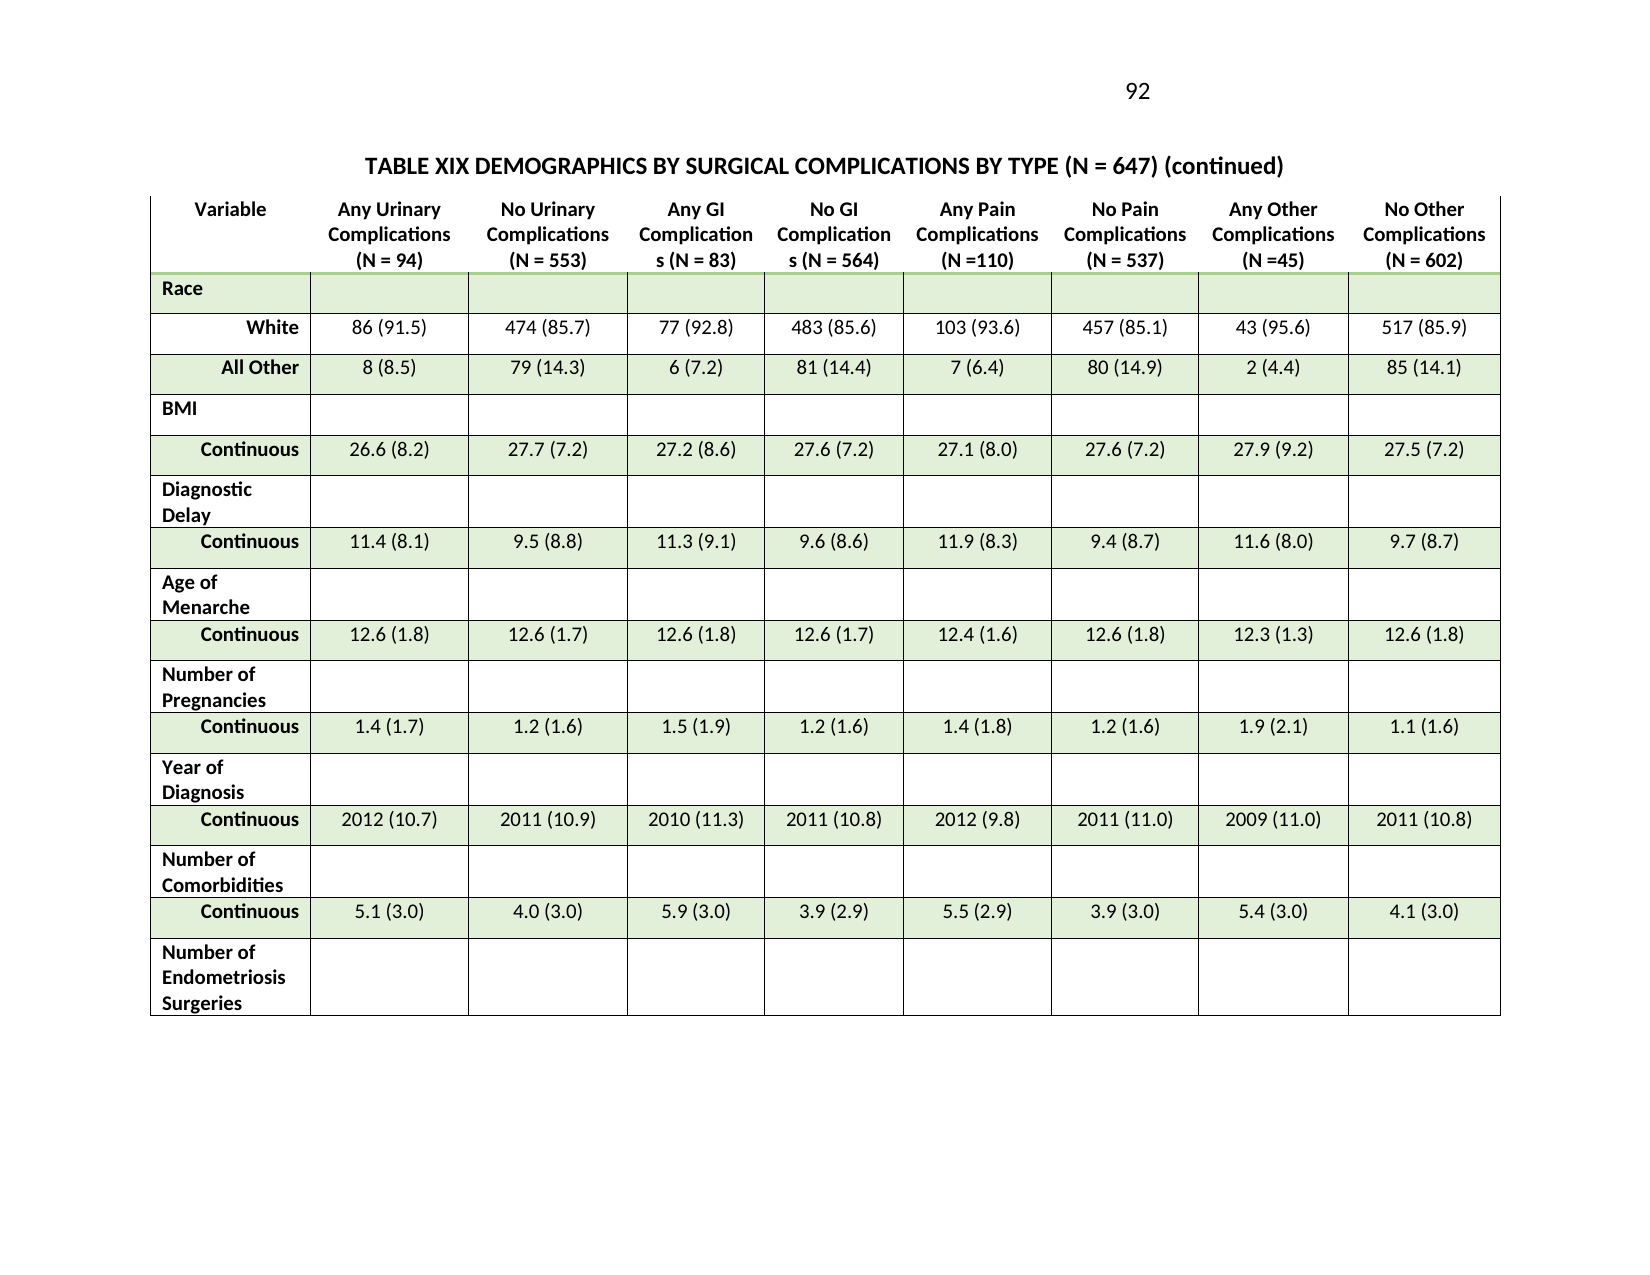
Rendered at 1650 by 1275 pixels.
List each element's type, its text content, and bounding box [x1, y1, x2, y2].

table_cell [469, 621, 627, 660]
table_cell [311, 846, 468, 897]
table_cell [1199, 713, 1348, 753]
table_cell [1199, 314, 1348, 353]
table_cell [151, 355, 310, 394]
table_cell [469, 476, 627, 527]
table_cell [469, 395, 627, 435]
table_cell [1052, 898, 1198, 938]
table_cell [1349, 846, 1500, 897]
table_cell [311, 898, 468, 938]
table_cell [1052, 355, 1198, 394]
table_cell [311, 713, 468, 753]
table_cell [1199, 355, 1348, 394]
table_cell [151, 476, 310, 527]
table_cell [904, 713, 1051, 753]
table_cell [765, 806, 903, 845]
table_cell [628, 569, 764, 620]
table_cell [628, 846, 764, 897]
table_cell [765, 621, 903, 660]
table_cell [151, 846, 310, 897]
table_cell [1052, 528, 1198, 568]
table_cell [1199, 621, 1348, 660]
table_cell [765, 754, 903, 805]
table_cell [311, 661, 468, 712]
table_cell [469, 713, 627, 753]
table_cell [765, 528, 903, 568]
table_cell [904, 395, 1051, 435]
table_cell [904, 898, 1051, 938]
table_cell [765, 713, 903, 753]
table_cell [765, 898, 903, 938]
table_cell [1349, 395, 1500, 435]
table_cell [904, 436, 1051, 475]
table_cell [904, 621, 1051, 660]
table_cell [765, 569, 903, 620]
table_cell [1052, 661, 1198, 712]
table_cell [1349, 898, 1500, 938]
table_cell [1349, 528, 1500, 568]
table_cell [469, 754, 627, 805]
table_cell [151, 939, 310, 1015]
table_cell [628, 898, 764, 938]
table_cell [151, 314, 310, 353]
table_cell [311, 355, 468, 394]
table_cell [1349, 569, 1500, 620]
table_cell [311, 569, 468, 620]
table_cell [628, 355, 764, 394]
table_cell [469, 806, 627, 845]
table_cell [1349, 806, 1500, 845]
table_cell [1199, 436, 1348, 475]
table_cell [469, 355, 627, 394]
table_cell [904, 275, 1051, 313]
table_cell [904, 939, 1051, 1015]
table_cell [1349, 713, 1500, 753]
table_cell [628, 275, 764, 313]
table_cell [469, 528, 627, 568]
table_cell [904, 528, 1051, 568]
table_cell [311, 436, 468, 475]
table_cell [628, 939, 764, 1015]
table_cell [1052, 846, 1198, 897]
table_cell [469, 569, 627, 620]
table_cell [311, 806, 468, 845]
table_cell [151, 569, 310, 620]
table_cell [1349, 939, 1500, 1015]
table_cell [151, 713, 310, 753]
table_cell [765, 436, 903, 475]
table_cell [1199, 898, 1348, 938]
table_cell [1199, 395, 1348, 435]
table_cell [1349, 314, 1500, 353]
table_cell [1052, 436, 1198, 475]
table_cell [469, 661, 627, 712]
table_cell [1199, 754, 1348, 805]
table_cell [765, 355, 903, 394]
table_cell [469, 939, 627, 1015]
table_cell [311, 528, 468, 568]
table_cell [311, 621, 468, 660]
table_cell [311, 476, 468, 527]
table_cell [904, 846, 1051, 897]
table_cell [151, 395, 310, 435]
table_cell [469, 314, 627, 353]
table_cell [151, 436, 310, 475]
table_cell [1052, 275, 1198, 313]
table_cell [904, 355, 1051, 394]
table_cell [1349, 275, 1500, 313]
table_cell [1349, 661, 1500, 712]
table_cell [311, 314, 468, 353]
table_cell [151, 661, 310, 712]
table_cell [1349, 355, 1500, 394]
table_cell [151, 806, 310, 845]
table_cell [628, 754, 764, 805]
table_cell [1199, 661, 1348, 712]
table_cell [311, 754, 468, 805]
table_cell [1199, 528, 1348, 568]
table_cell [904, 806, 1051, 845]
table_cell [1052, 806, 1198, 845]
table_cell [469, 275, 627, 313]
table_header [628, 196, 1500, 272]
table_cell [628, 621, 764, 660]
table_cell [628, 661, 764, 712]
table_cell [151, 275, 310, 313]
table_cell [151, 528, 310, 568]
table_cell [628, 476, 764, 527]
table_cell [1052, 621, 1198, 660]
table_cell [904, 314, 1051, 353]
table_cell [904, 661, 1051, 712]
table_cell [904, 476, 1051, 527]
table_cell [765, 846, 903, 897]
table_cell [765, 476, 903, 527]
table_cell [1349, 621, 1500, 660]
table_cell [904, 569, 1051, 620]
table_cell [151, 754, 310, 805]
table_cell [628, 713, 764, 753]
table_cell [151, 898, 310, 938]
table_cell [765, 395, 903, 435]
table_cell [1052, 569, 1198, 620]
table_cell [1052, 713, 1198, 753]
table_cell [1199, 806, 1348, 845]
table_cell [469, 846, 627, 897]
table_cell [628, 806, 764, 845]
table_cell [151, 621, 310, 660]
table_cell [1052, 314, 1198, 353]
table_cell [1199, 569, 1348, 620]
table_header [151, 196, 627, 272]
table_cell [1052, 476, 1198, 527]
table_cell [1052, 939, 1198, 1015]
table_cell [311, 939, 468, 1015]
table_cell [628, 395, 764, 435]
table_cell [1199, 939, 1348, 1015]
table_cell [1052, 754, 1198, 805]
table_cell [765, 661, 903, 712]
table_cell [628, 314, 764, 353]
text TABLE XIX DEMOGRAPHICS BY SURGICAL COMPLICATIONS BY TYPE (N = 647) (continued) [150, 150, 1500, 181]
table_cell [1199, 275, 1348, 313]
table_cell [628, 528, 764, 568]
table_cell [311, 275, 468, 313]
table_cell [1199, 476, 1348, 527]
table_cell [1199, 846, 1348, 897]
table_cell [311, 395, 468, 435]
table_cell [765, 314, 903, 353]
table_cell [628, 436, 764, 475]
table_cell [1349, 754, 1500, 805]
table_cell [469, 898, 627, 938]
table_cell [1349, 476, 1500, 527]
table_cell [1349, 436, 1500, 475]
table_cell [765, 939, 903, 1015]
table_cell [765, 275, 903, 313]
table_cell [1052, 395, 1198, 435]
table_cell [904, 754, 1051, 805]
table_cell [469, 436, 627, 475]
